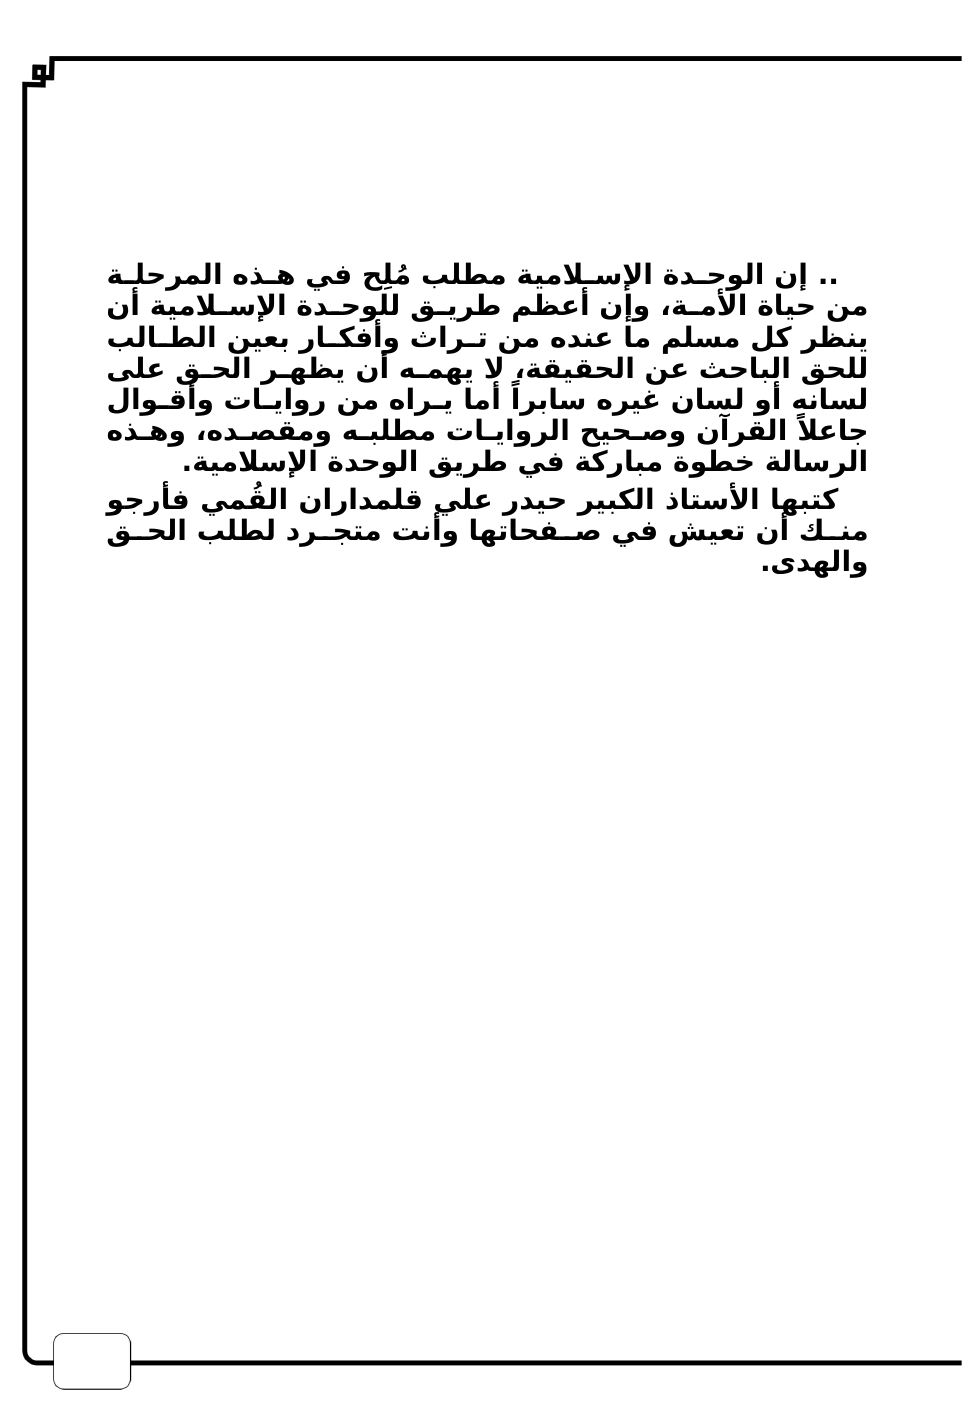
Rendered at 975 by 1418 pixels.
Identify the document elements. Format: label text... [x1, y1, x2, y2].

picture [0, 0, 962, 1418]
text كتبها الأستاذ الكبير حيدر علي قلمداران القُمي فأرجو منك أن تعيش في صفحاتها وأنت متجرد لطلب الحق والهدى. [106, 484, 869, 578]
text .. إن الوحدة الإسلامية مطلب مُلِح في هذه المرحلة من حياة الأمة، وإن أعظم طريق للوحدة الإسلامية أن ينظر كل مسلم ما عنده من تراث وأفكار بعين الطالب للحق الباحث عن الحقيقة، لا يهمه أن يظهر الحق على لسانه أو لسان غيره سابراً أما يراه من روايات وأقوال جاعلاً القرآن وصحيح الروايات مطلبه ومقصده، وهذه الرسالة خطوة مباركة في طريق الوحدة الإسلامية. [106, 260, 869, 478]
